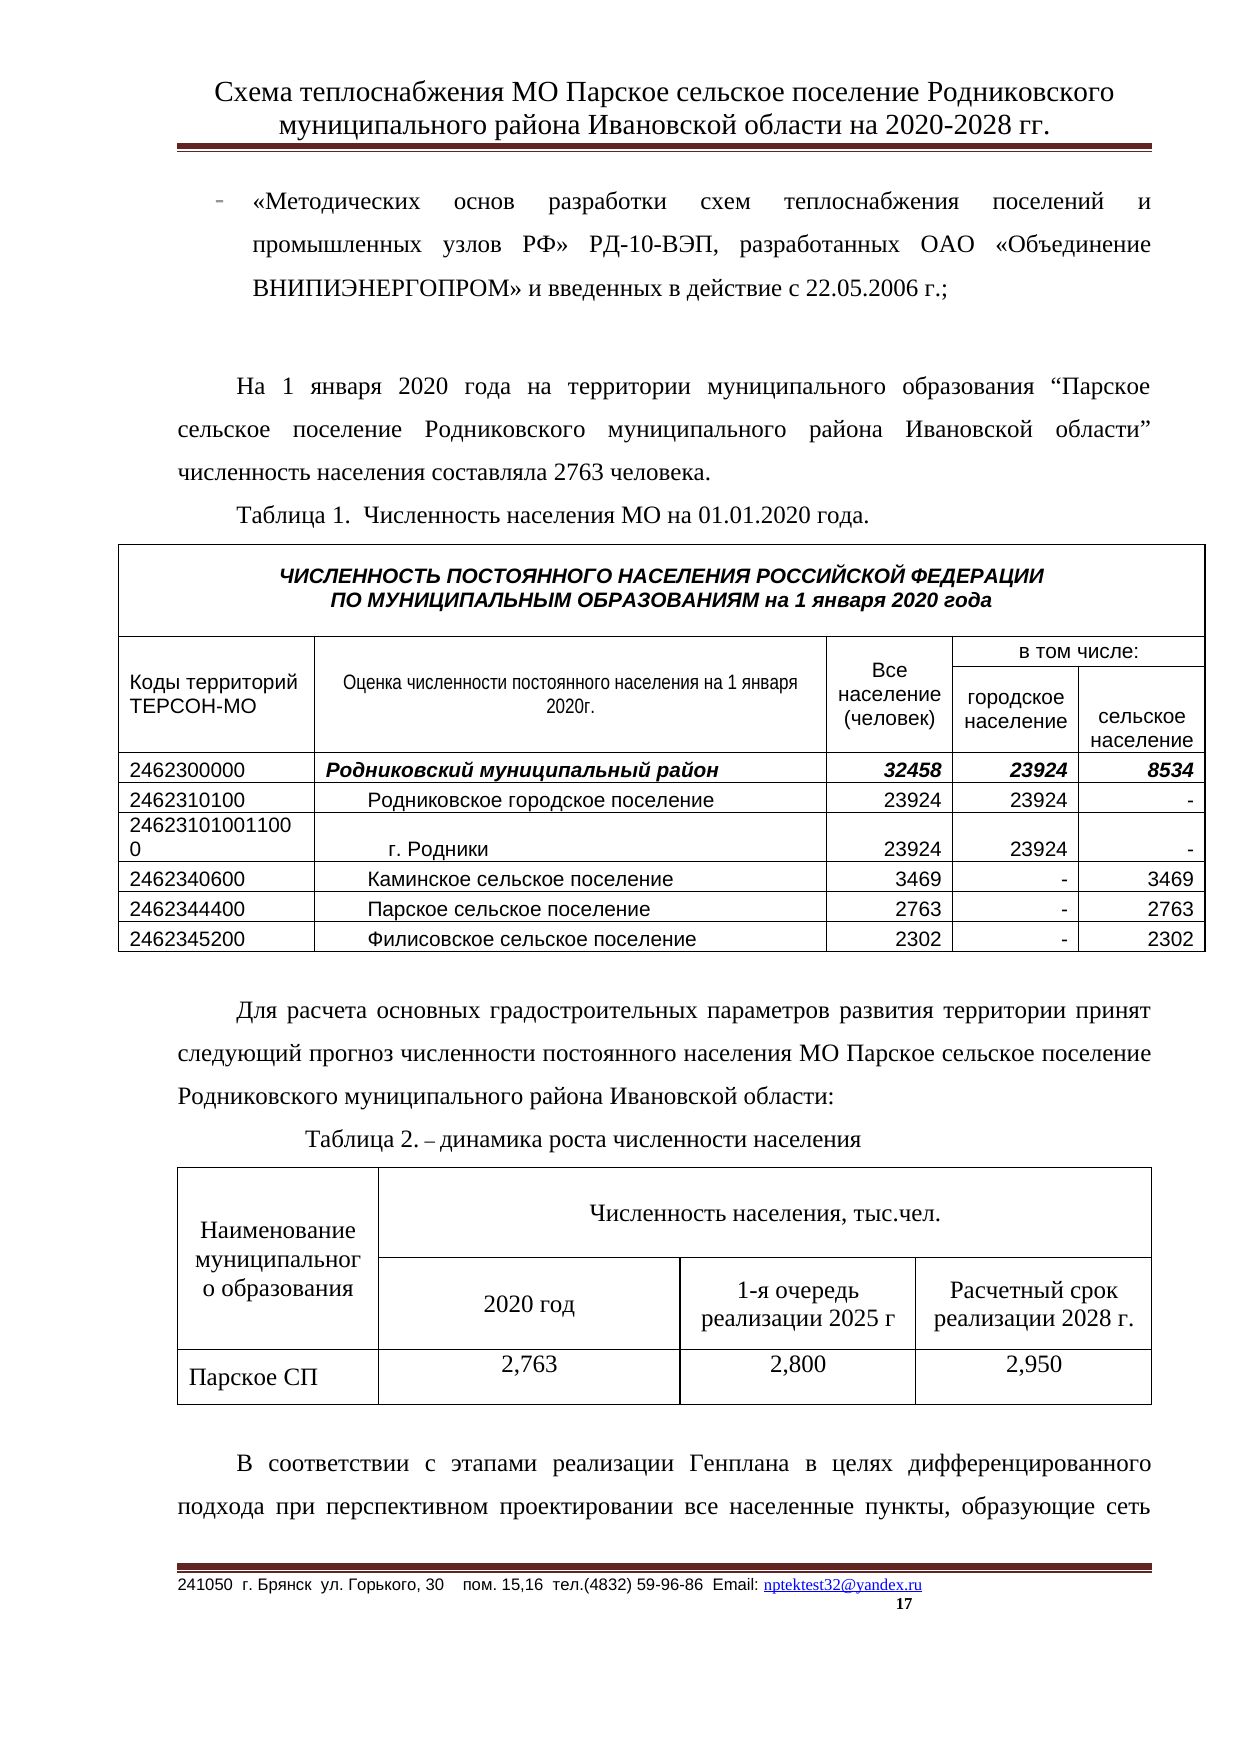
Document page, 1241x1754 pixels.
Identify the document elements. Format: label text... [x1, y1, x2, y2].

table_cell 2763 [827, 892, 952, 921]
table_cell - [1079, 783, 1204, 812]
table_header Численность населения, тыс.чел. [379, 1168, 1151, 1257]
text Для расчета основных градостроительных параметров развития территории принят следующий прогноз численности постоянного населения МО Парское сельское поселение Родниковского муниципального района Ивановской области: [177, 995, 1152, 1110]
table_cell 2020 год [379, 1258, 679, 1348]
table_cell 2462300000 [119, 753, 314, 782]
table_cell - [953, 922, 1078, 951]
table_cell городское население [953, 667, 1078, 752]
table_cell 2462344400 [119, 892, 314, 921]
table_cell 23924 [953, 753, 1078, 782]
table_cell 2763 [1079, 892, 1204, 921]
table_cell 3469 [827, 862, 952, 891]
table_cell 1-я очередь реализации 2025 г [681, 1258, 915, 1348]
table_cell Расчетный срок реализации 2028 г. [916, 1258, 1151, 1348]
table_cell 32458 [827, 753, 952, 782]
table_cell - [953, 862, 1078, 891]
table_cell 23924 [827, 783, 952, 812]
table_cell 23924 [953, 783, 1078, 812]
table_cell 2302 [827, 922, 952, 951]
table_header ЧИСЛЕННОСТЬ ПОСТОЯННОГО НАСЕЛЕНИЯ РОССИЙСКОЙ ФЕДЕРАЦИИ ПО МУНИЦИПАЛЬНЫМ ОБРАЗОВАНИЯМ на 1 января 2020 года [119, 545, 1204, 636]
table_cell - [1079, 813, 1204, 861]
table_cell Парское сельское поселение [315, 892, 826, 921]
table_cell 2,800 [681, 1350, 915, 1404]
table_cell 2462310100 [119, 783, 314, 812]
table_cell - [953, 892, 1078, 921]
table_cell г. Родники [315, 813, 826, 861]
text На 1 января 2020 года на территории муниципального образования “Парское сельское поселение Родниковского муниципального района Ивановской области” численность населения составляла 2763 человека. [177, 371, 1152, 486]
table_cell 2462345200 [119, 922, 314, 951]
table_cell сельское население [1079, 667, 1204, 752]
table_cell Филисовское сельское поселение [315, 922, 826, 951]
table_cell Все население (человек) [827, 637, 952, 752]
table_cell 2302 [1079, 922, 1204, 951]
table_cell Каминское сельское поселение [315, 862, 826, 891]
table_cell 23924 [827, 813, 952, 861]
table_cell Родниковское городское поселение [315, 783, 826, 812]
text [177, 1448, 1152, 1520]
table_cell 8534 [1079, 753, 1204, 782]
table_cell 3469 [1079, 862, 1204, 891]
table_header Наименование муниципального образования [178, 1168, 378, 1348]
table_cell 2,950 [916, 1350, 1151, 1404]
table_cell Оценка численности постоянного населения на 1 января 2020г. [315, 637, 826, 752]
table_cell Парское СП [178, 1350, 378, 1404]
table_cell Коды территорий ТЕРСОН-МО [119, 637, 314, 752]
table_cell 2462340600 [119, 862, 314, 891]
table_cell Родниковский муниципальный район [315, 753, 826, 782]
table_cell 23924 [953, 813, 1078, 861]
table_cell в том числе: [953, 637, 1204, 666]
list «Методических основ разработки схем теплоснабжения поселений и промышленных узлов РФ» РД-10-ВЭП, разработанных ОАО «Объединение ВНИПИЭНЕРГОПРОМ» и введенных в действие с 22.05.2006 г.; [215, 186, 1152, 301]
table_cell 246231010011000 [119, 813, 314, 861]
text Таблица 2. – динамика роста численности населения [177, 1124, 1152, 1153]
table_cell 2,763 [379, 1350, 679, 1404]
text Таблица 1. Численность населения МО на 01.01.2020 года. [177, 500, 1152, 529]
